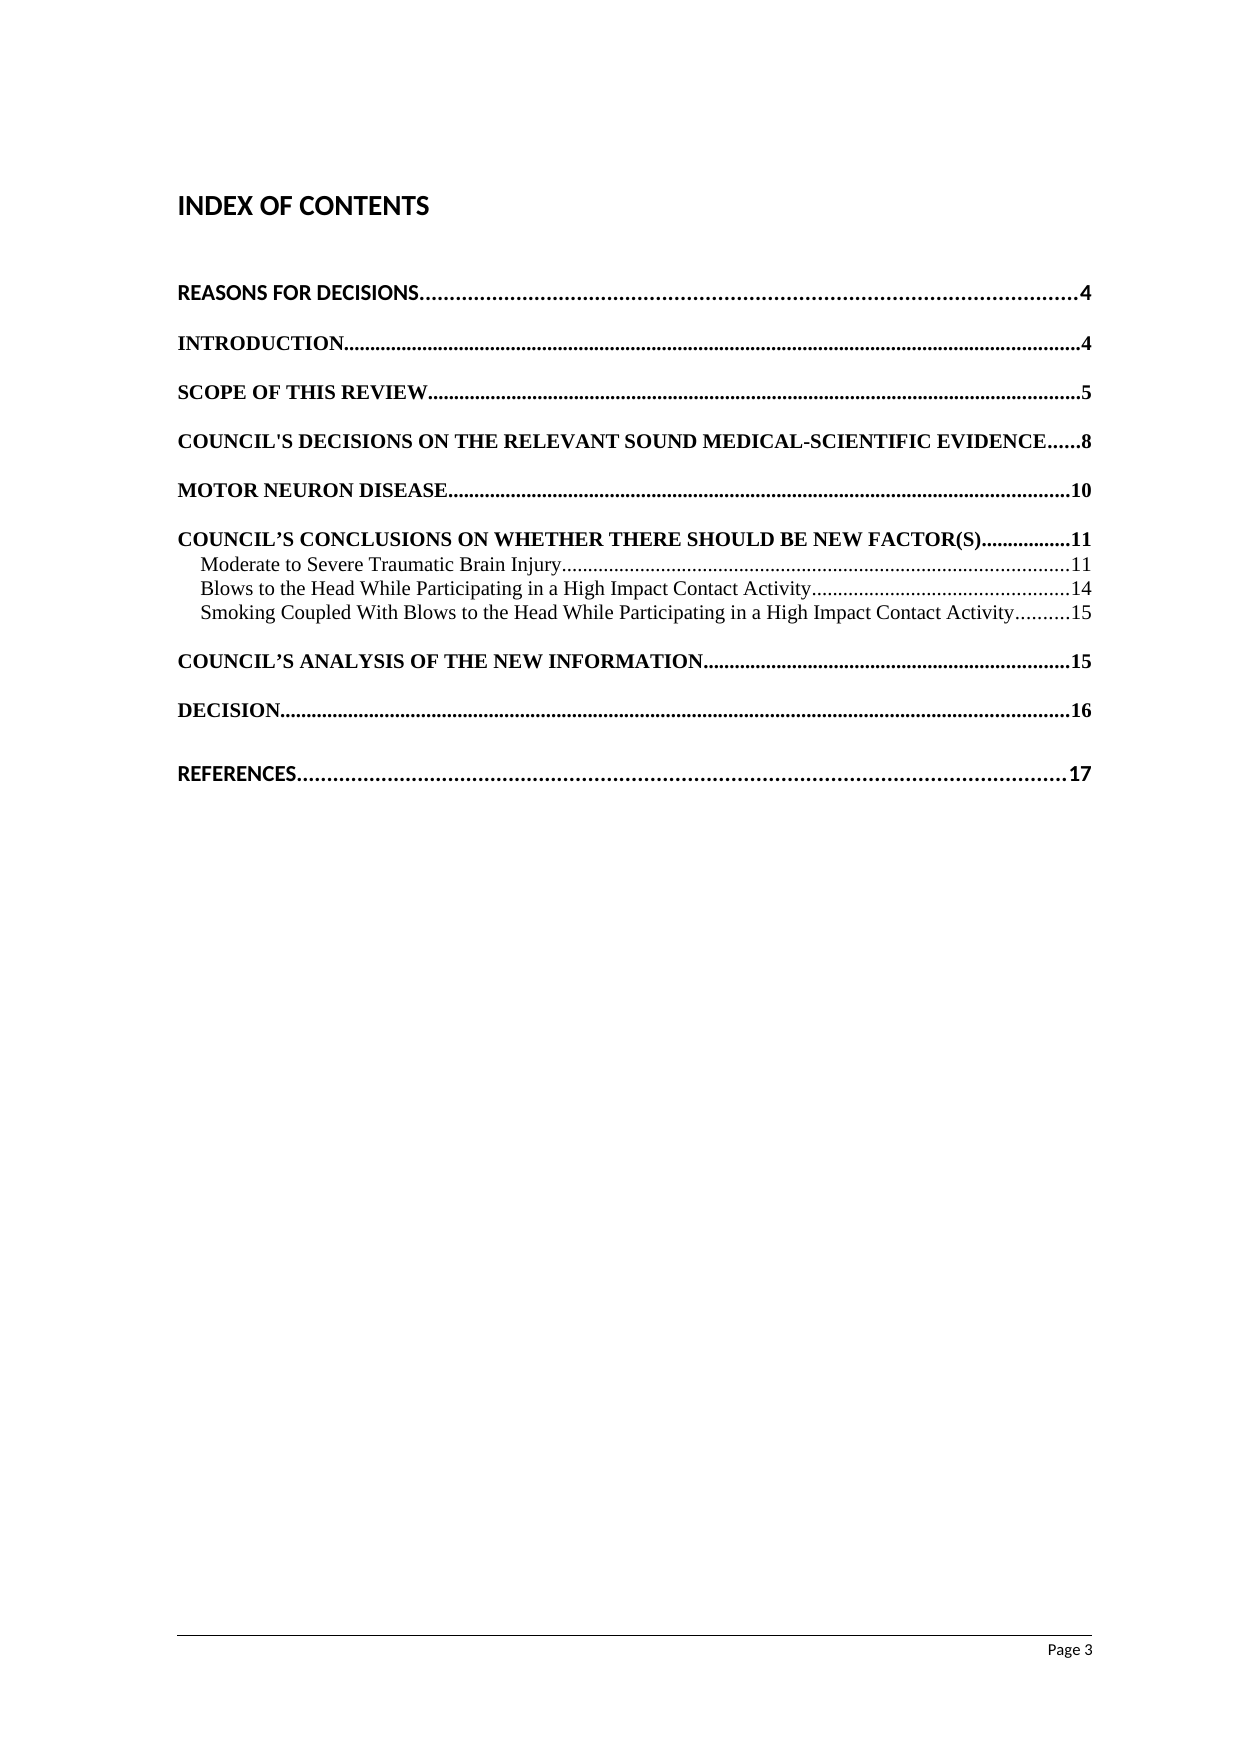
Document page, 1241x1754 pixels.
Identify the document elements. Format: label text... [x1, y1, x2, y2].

text COUNCIL'S DECISIONS ON THE RELEVANT SOUND MEDICAL-SCIENTIFIC EVIDENCE 8 [177, 429, 1092, 453]
text Moderate to Severe Traumatic Brain Injury 11 [200, 551, 1092, 576]
text MOTOR NEURON DISEASE 10 [177, 478, 1092, 502]
text COUNCIL’S ANALYSIS OF THE NEW INFORMATION 15 [177, 649, 1092, 673]
text SCOPE OF THIS REVIEW 5 [177, 380, 1092, 404]
text REASONS FOR DECISIONS 4 [177, 278, 1092, 306]
text DECISION 16 [177, 698, 1092, 722]
text REFERENCES 17 [177, 759, 1092, 787]
text INDEX OF CONTENTS [177, 187, 1092, 223]
text COUNCIL’S CONCLUSIONS ON WHETHER THERE SHOULD BE NEW FACTOR(S) 11 [177, 527, 1092, 551]
text INTRODUCTION 4 [177, 331, 1092, 355]
text Smoking Coupled With Blows to the Head While Participating in a High Impact Contact Activity 15 [200, 599, 1092, 624]
text Blows to the Head While Participating in a High Impact Contact Activity 14 [200, 576, 1092, 599]
